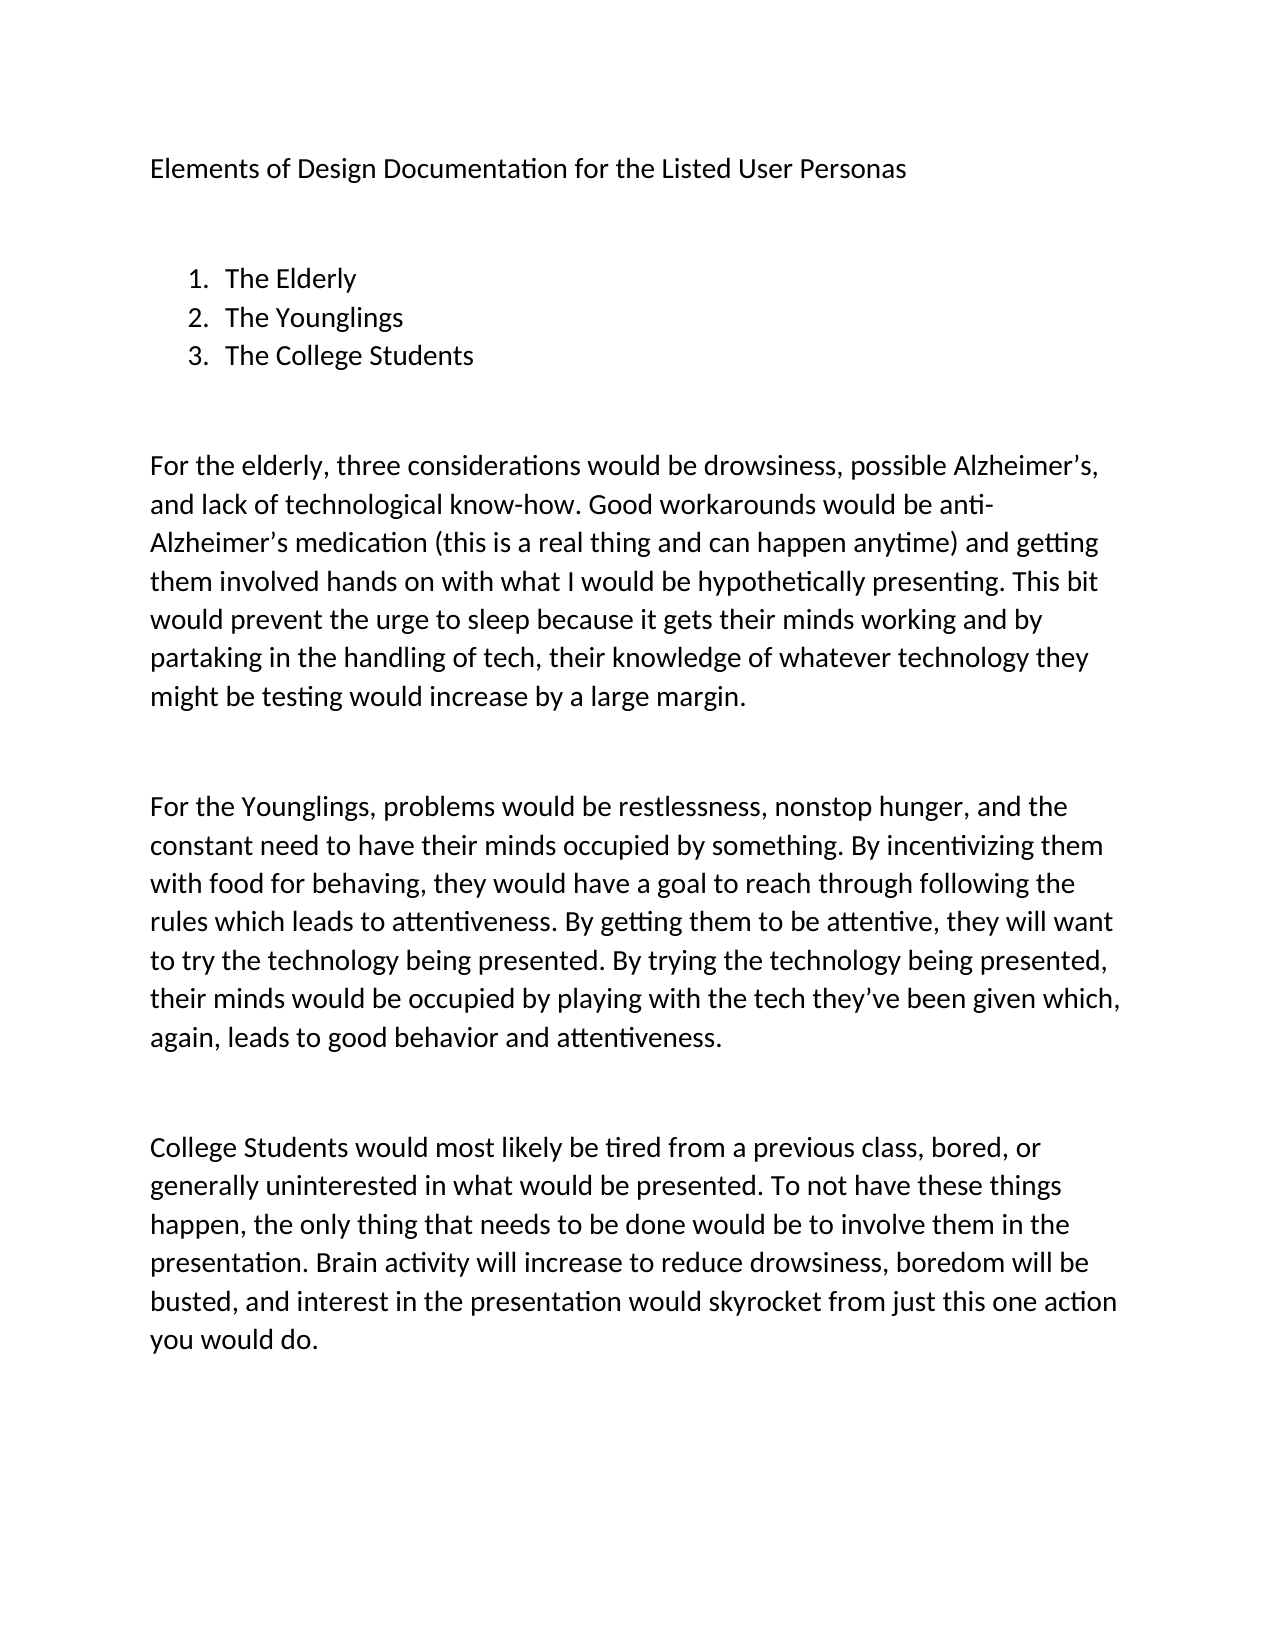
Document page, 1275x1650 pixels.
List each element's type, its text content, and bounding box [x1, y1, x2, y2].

text For the elderly, three considerations would be drowsiness, possible Alzheimer’s, and lack of technological know-how. Good workarounds would be anti-Alzheimer’s medication (this is a real thing and can happen anytime) and getting them involved hands on with what I would be hypothetically presenting. This bit would prevent the urge to sleep because it gets their minds working and by partaking in the handling of tech, their knowledge of whatever technology they might be testing would increase by a large margin. [150, 447, 1125, 713]
list The Elderly [187, 260, 1125, 296]
text For the Younglings, problems would be restlessness, nonstop hunger, and the constant need to have their minds occupied by something. By incentivizing them with food for behaving, they would have a goal to reach through following the rules which leads to attentiveness. By getting them to be attentive, they will want to try the technology being presented. By trying the technology being presented, their minds would be occupied by playing with the tech they’ve been given which, again, leads to good behavior and attentiveness. [150, 788, 1125, 1054]
text College Students would most likely be tired from a previous class, bored, or generally uninterested in what would be presented. To not have these things happen, the only thing that needs to be done would be to involve them in the presentation. Brain activity will increase to reduce drowsiness, boredom will be busted, and interest in the presentation would skyrocket from just this one action you would do. [150, 1129, 1125, 1357]
list The Younglings [187, 299, 1125, 334]
list The College Students [187, 337, 1125, 373]
text Elements of Design Documentation for the Listed User Personas [150, 150, 1125, 186]
